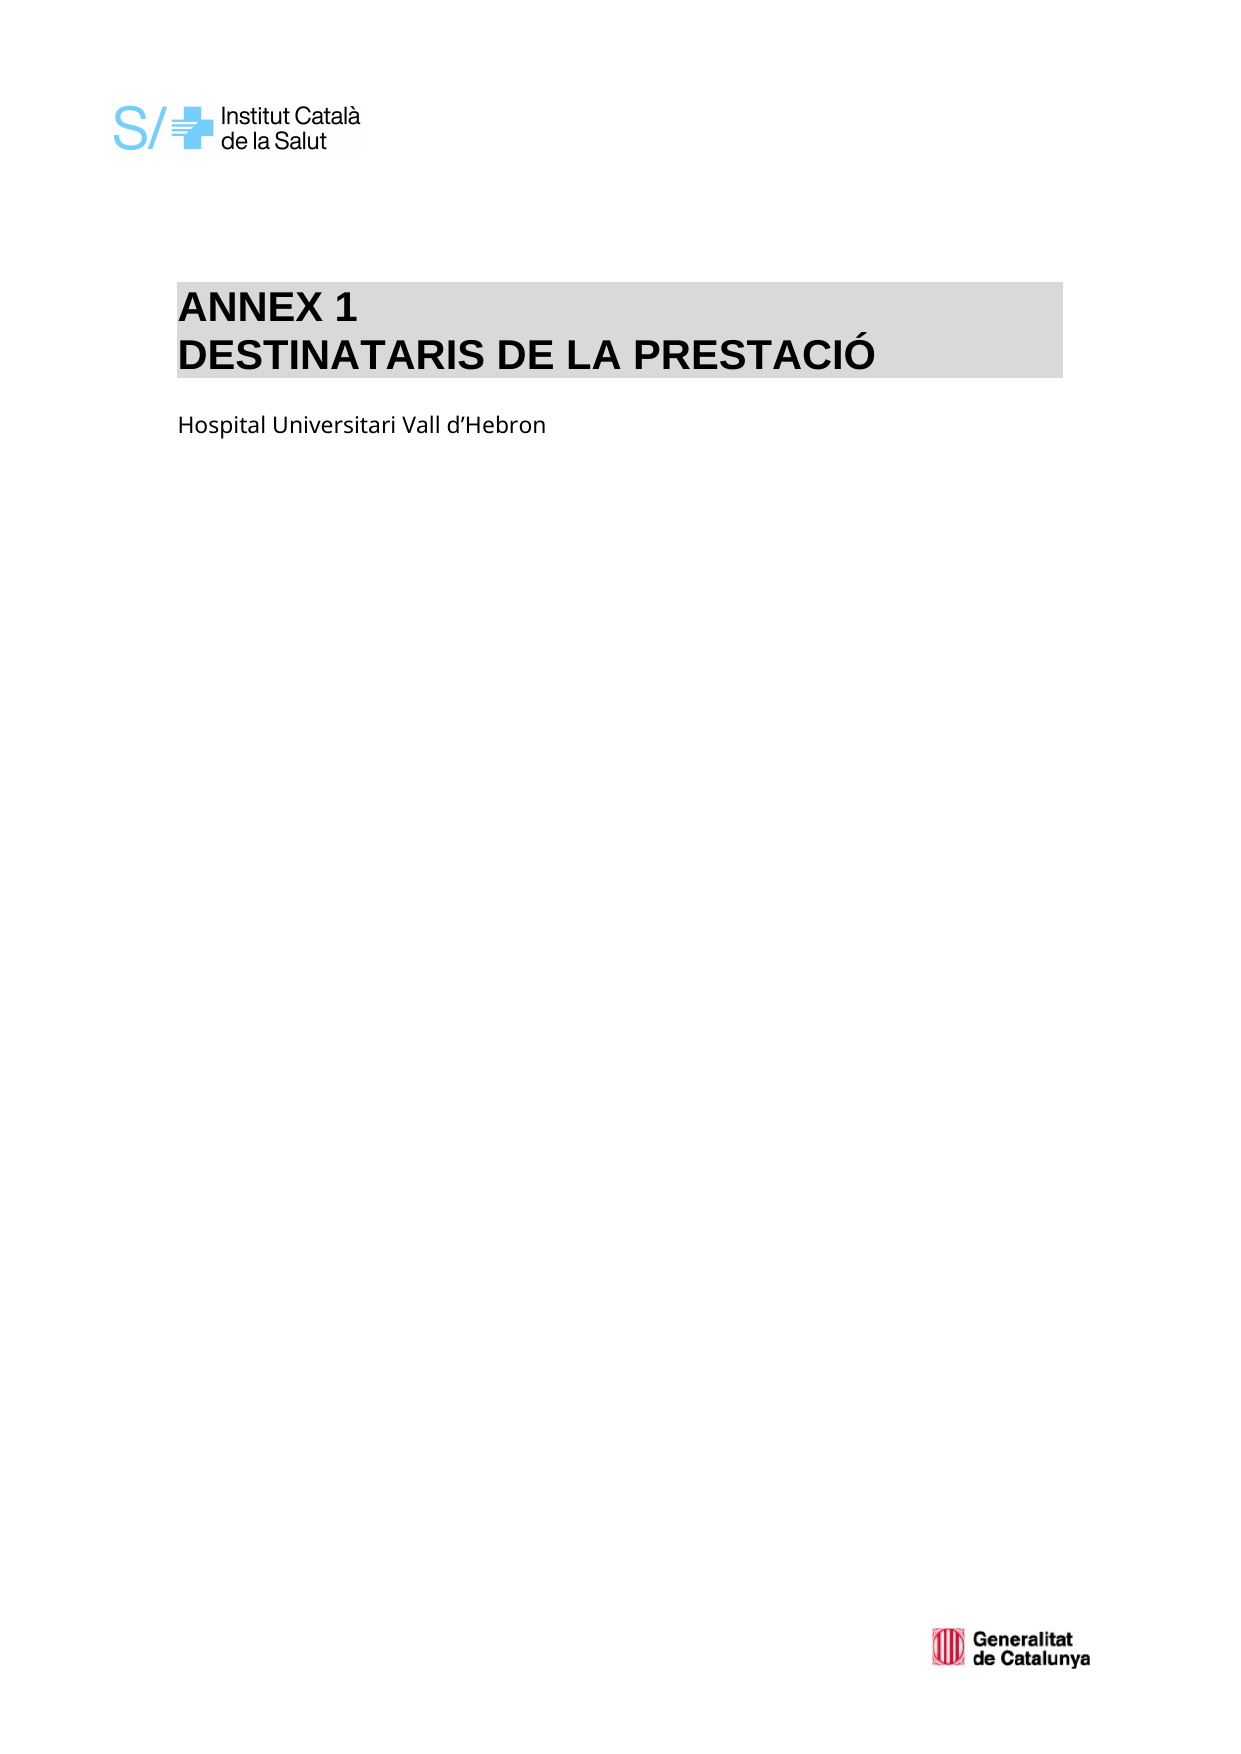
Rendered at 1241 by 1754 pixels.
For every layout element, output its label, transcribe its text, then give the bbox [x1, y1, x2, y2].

picture [893, 1621, 1129, 1674]
picture [112, 103, 363, 154]
text DESTINATARIS DE LA PRESTACIÓ [177, 330, 1063, 378]
text Hospital Universitari Vall d’Hebron [177, 409, 1063, 441]
text ANNEX 1 [177, 282, 1063, 330]
